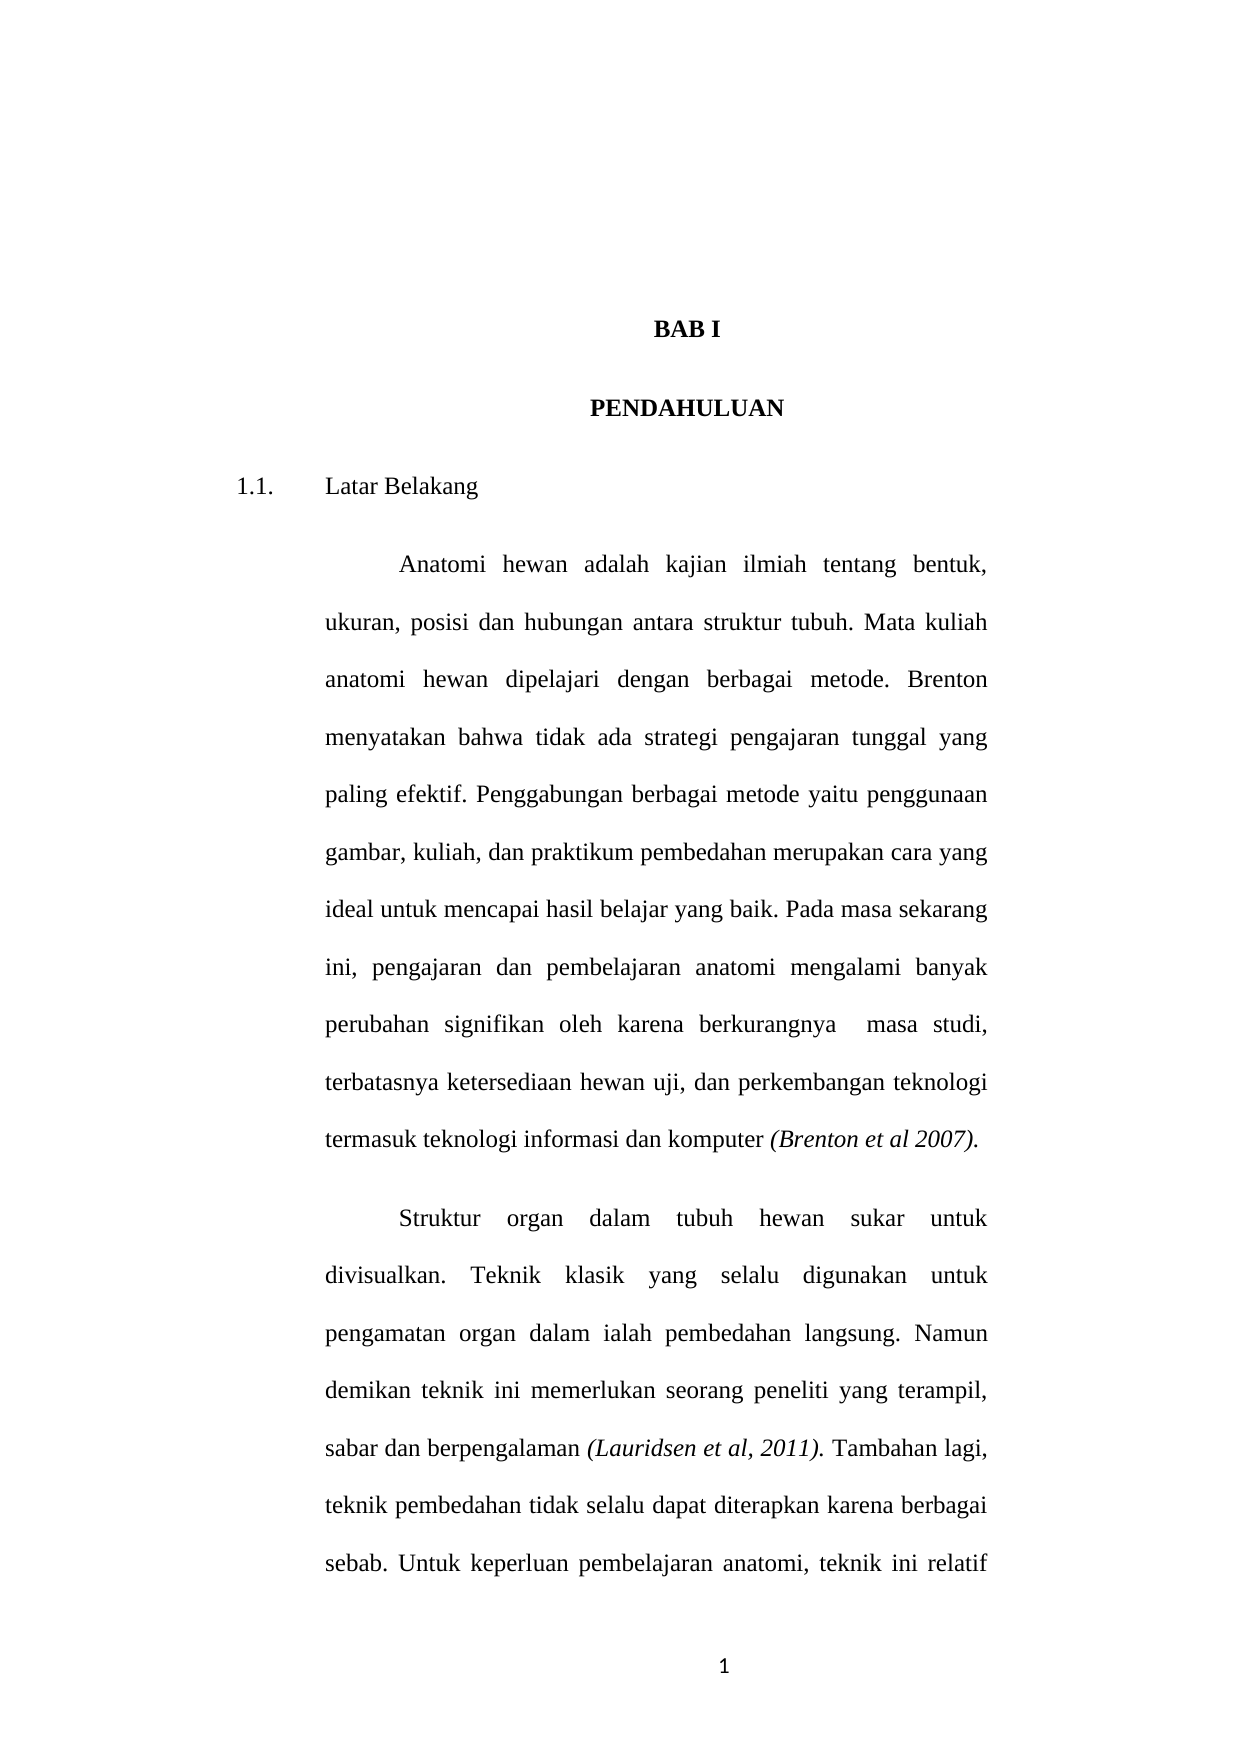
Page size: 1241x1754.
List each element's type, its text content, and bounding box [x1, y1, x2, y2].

text Anatomi hewan adalah kajian ilmiah tentang bentuk, ukuran, posisi dan hubungan antara struktur tubuh. Mata kuliah anatomi hewan dipelajari dengan berbagai metode. Brenton menyatakan bahwa tidak ada strategi pengajaran tunggal yang paling efektif. Penggabungan berbagai metode yaitu penggunaan gambar, kuliah, dan praktikum pembedahan merupakan cara yang ideal untuk mencapai hasil belajar yang baik. Pada masa sekarang ini, pengajaran dan pembelajaran anatomi mengalami banyak perubahan signifikan oleh karena berkurangnya masa studi, terbatasnya ketersediaan hewan uji, dan perkembangan teknologi termasuk teknologi informasi dan komputer (Brenton et al 2007). [325, 549, 988, 1153]
text Latar Belakang [236, 471, 988, 500]
text PENDAHULUAN [386, 393, 988, 422]
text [325, 1203, 988, 1577]
text BAB I [386, 314, 988, 343]
